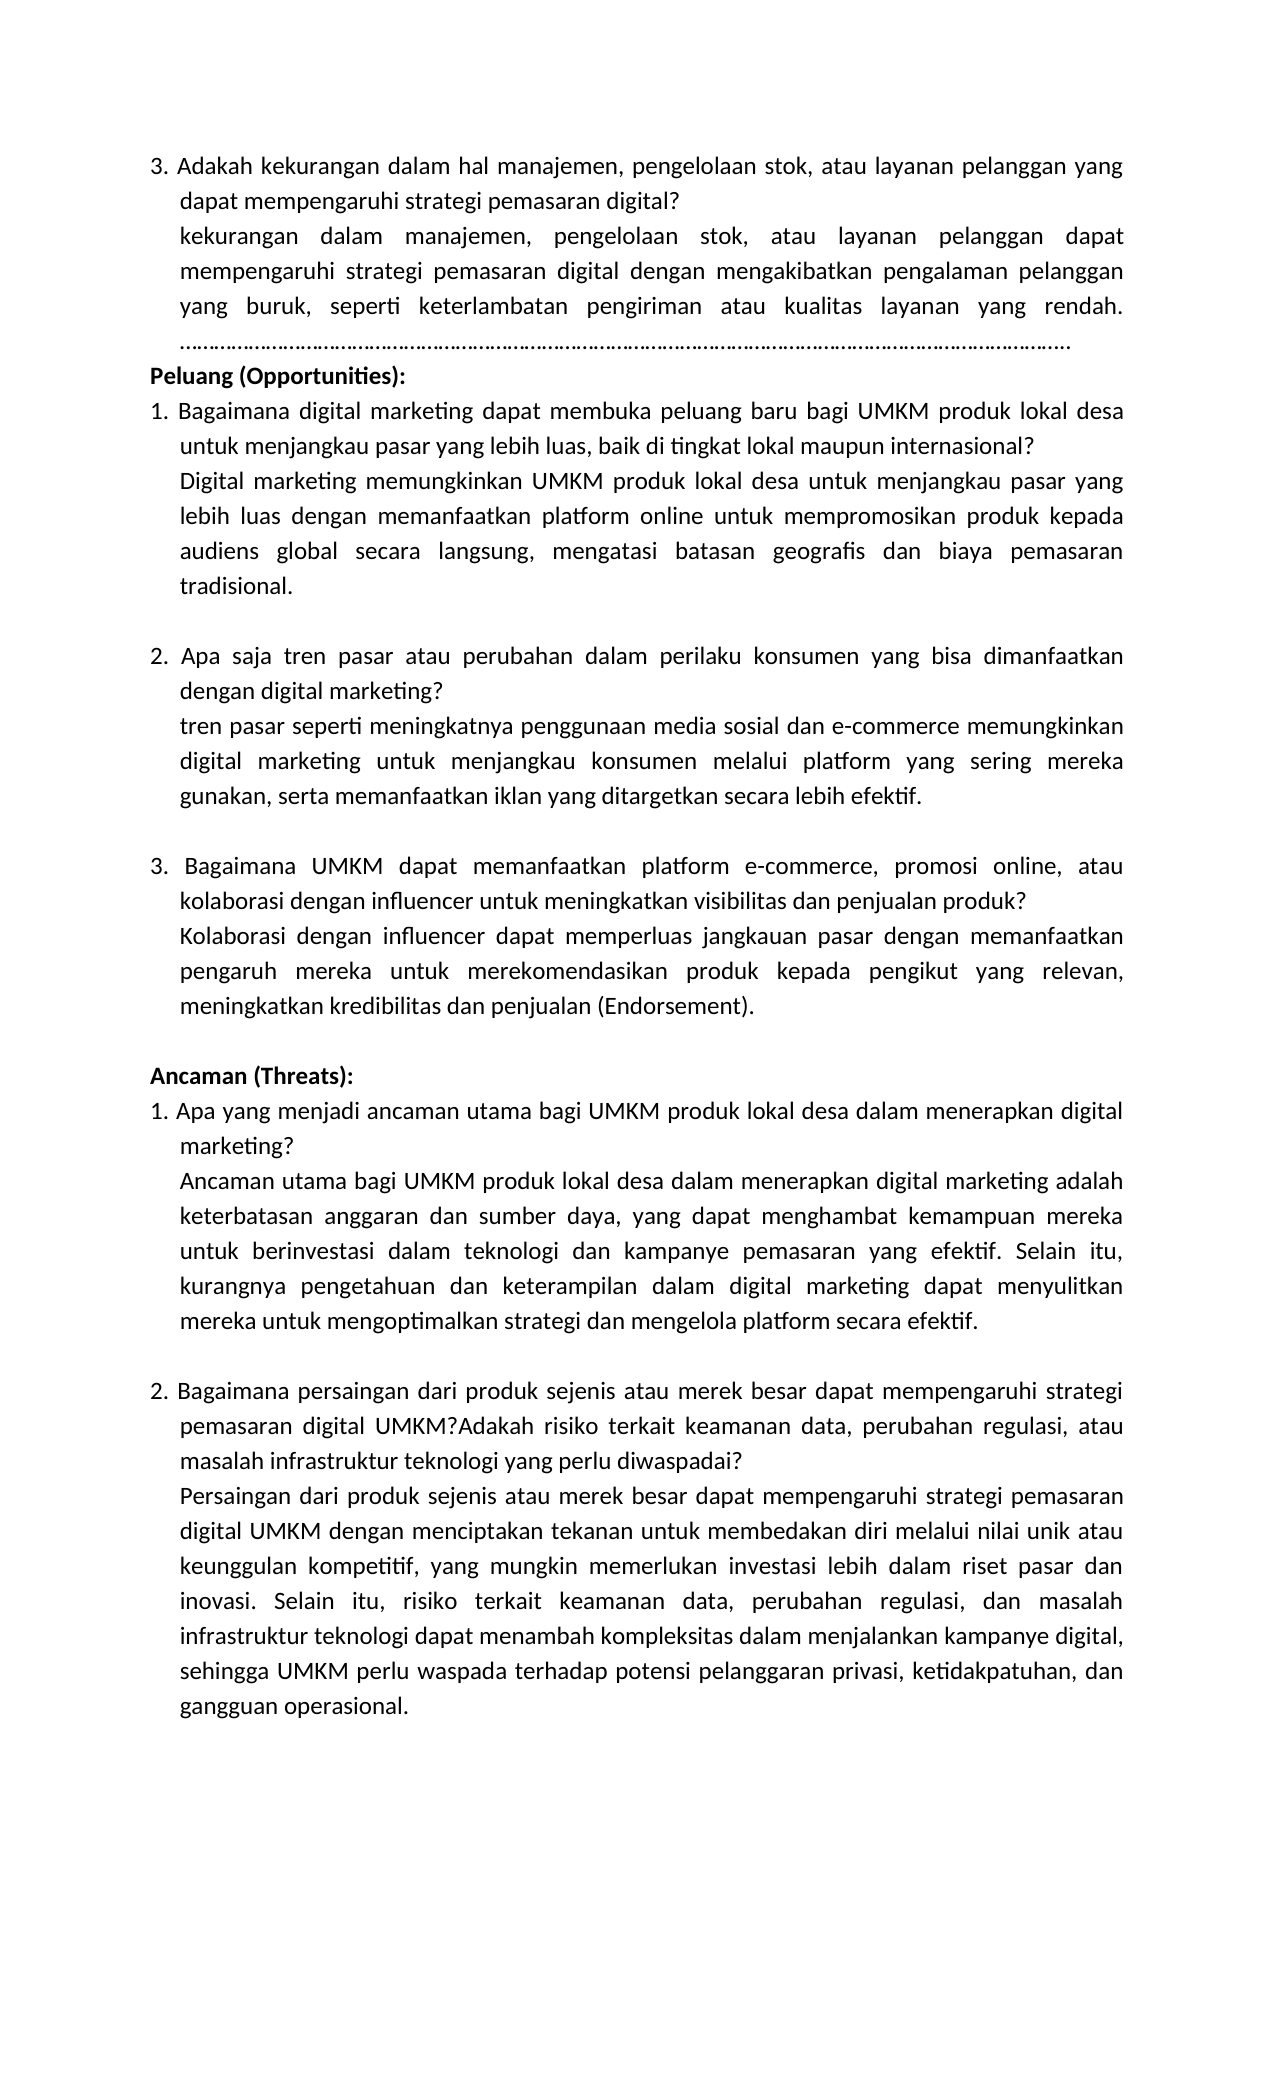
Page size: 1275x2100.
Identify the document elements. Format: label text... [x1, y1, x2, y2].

list 3. Adakah kekurangan dalam hal manajemen, pengelolaan stok, atau layanan pelanggan yang dapat mempengaruhi strategi pemasaran digital? [150, 150, 1125, 216]
list tren pasar seperti meningkatnya penggunaan media sosial dan e-commerce memungkinkan digital marketing untuk menjangkau konsumen melalui platform yang sering mereka gunakan, serta memanfaatkan iklan yang ditargetkan secara lebih efektif. [179, 710, 1125, 811]
list 1. Apa yang menjadi ancaman utama bagi UMKM produk lokal desa dalam menerapkan digital marketing? [150, 1095, 1125, 1161]
list Digital marketing memungkinkan UMKM produk lokal desa untuk menjangkau pasar yang lebih luas dengan memanfaatkan platform online untuk mempromosikan produk kepada audiens global secara langsung, mengatasi batasan geografis dan biaya pemasaran tradisional. [179, 465, 1125, 601]
list Persaingan dari produk sejenis atau merek besar dapat mempengaruhi strategi pemasaran digital UMKM dengan menciptakan tekanan untuk membedakan diri melalui nilai unik atau keunggulan kompetitif, yang mungkin memerlukan investasi lebih dalam riset pasar dan inovasi. Selain itu, risiko terkait keamanan data, perubahan regulasi, dan masalah infrastruktur teknologi dapat menambah kompleksitas dalam menjalankan kampanye digital, sehingga UMKM perlu waspada terhadap potensi pelanggaran privasi, ketidakpatuhan, dan gangguan operasional. [179, 1480, 1125, 1721]
list 3. Bagaimana UMKM dapat memanfaatkan platform e-commerce, promosi online, atau kolaborasi dengan influencer untuk meningkatkan visibilitas dan penjualan produk? [150, 850, 1125, 916]
list 2. Apa saja tren pasar atau perubahan dalam perilaku konsumen yang bisa dimanfaatkan dengan digital marketing? [150, 640, 1125, 706]
list Peluang (Opportunities): [150, 360, 1125, 391]
list 1. Bagaimana digital marketing dapat membuka peluang baru bagi UMKM produk lokal desa untuk menjangkau pasar yang lebih luas, baik di tingkat lokal maupun internasional? [150, 395, 1125, 461]
list kekurangan dalam manajemen, pengelolaan stok, atau layanan pelanggan dapat mempengaruhi strategi pemasaran digital dengan mengakibatkan pengalaman pelanggan yang buruk, seperti keterlambatan pengiriman atau kualitas layanan yang rendah. ……………………………………………………………………………………………………………………………………….. [179, 220, 1125, 356]
list 2. Bagaimana persaingan dari produk sejenis atau merek besar dapat mempengaruhi strategi pemasaran digital UMKM?Adakah risiko terkait keamanan data, perubahan regulasi, atau masalah infrastruktur teknologi yang perlu diwaspadai? [150, 1375, 1125, 1476]
list Ancaman (Threats): [150, 1060, 1125, 1091]
list Kolaborasi dengan influencer dapat memperluas jangkauan pasar dengan memanfaatkan pengaruh mereka untuk merekomendasikan produk kepada pengikut yang relevan, meningkatkan kredibilitas dan penjualan (Endorsement). [179, 920, 1125, 1021]
list Ancaman utama bagi UMKM produk lokal desa dalam menerapkan digital marketing adalah keterbatasan anggaran dan sumber daya, yang dapat menghambat kemampuan mereka untuk berinvestasi dalam teknologi dan kampanye pemasaran yang efektif. Selain itu, kurangnya pengetahuan dan keterampilan dalam digital marketing dapat menyulitkan mereka untuk mengoptimalkan strategi dan mengelola platform secara efektif. [179, 1165, 1125, 1336]
